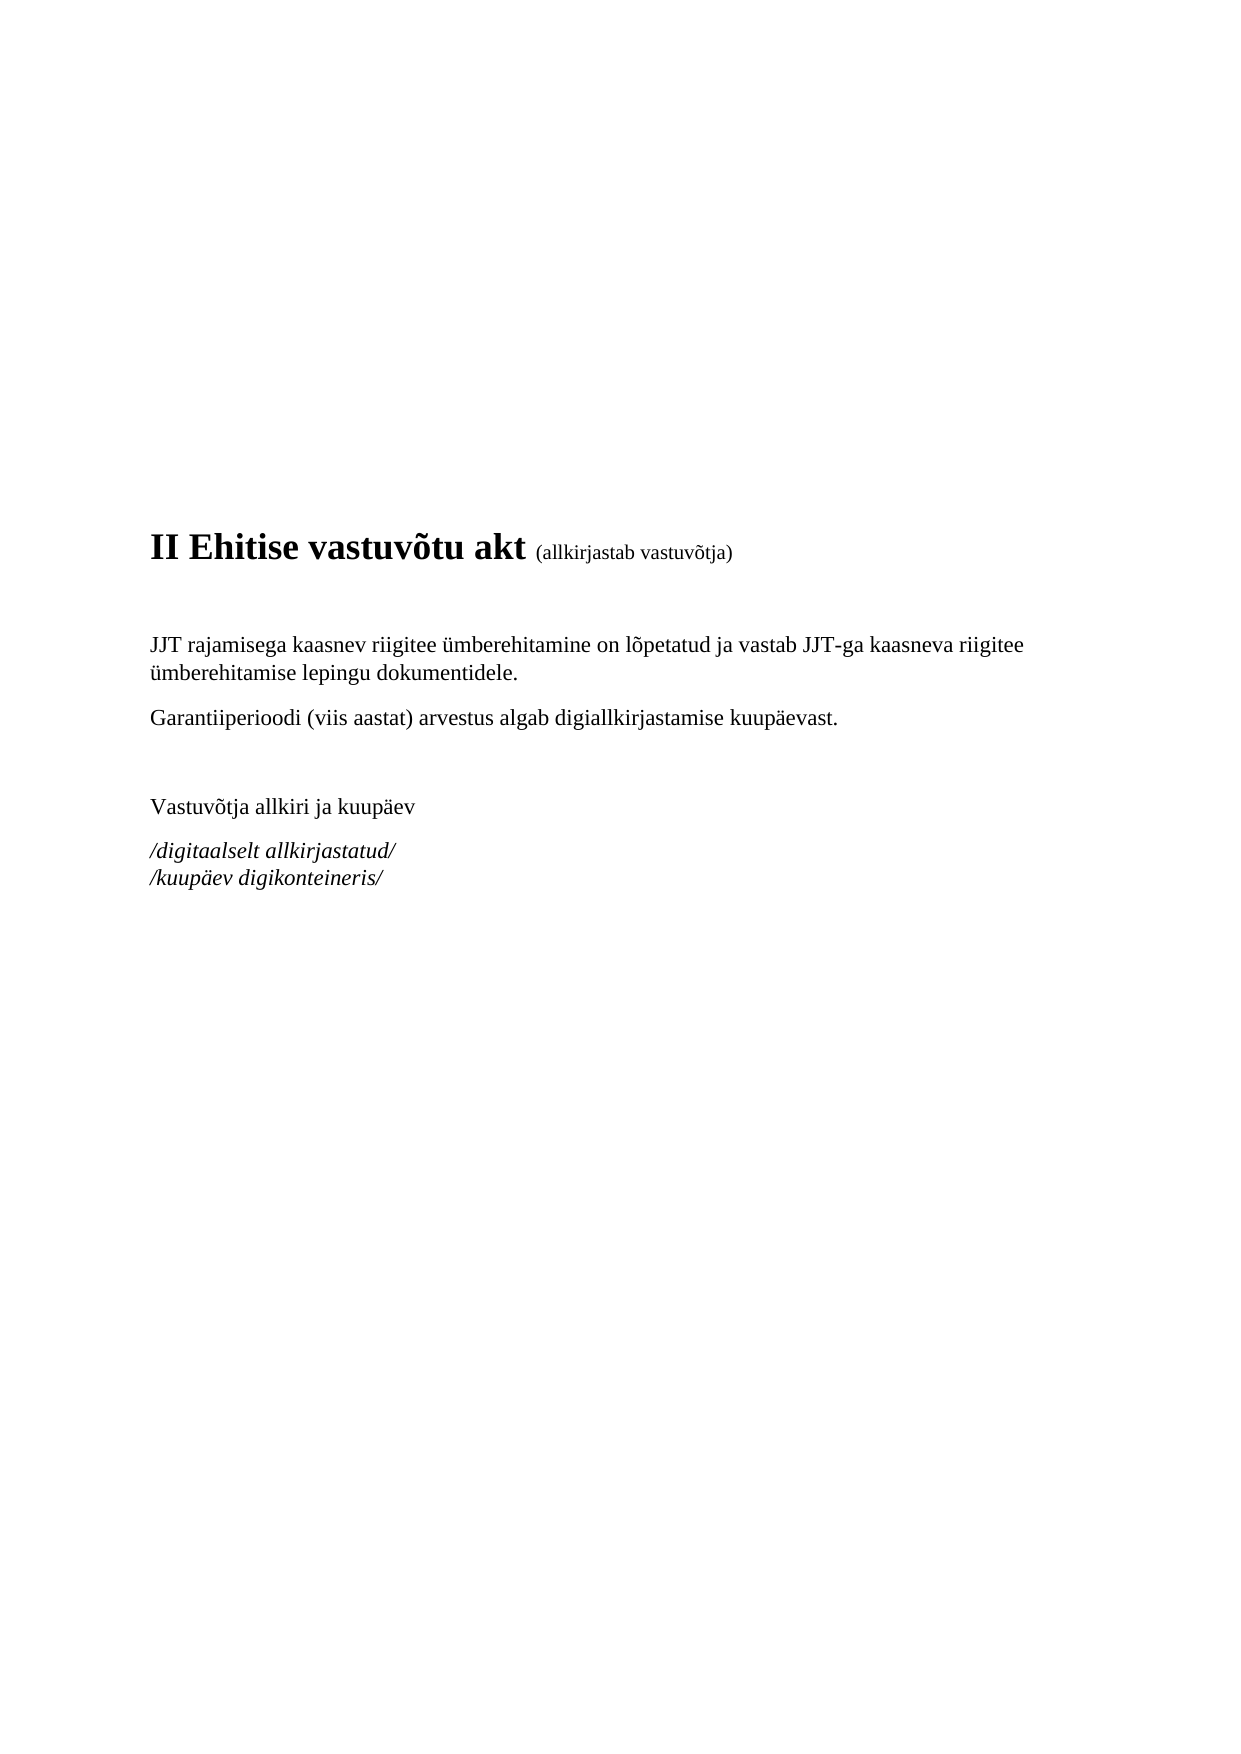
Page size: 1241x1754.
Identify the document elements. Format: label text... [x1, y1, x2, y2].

text II Ehitise vastuvõtu akt (allkirjastab vastuvõtja) [150, 525, 1090, 568]
text Vastuvõtja allkiri ja kuupäev [150, 793, 1090, 819]
text /kuupäev digikonteineris/ [150, 864, 1090, 890]
text Garantiiperioodi (viis aastat) arvestus algab digiallkirjastamise kuupäevast. [150, 703, 1090, 730]
text /digitaalselt allkirjastatud/ [150, 837, 1090, 864]
text JJT rajamisega kaasnev riigitee ümberehitamine on lõpetatud ja vastab JJT-ga kaasneva riigitee ümberehitamise lepingu dokumentidele. [150, 631, 1090, 685]
